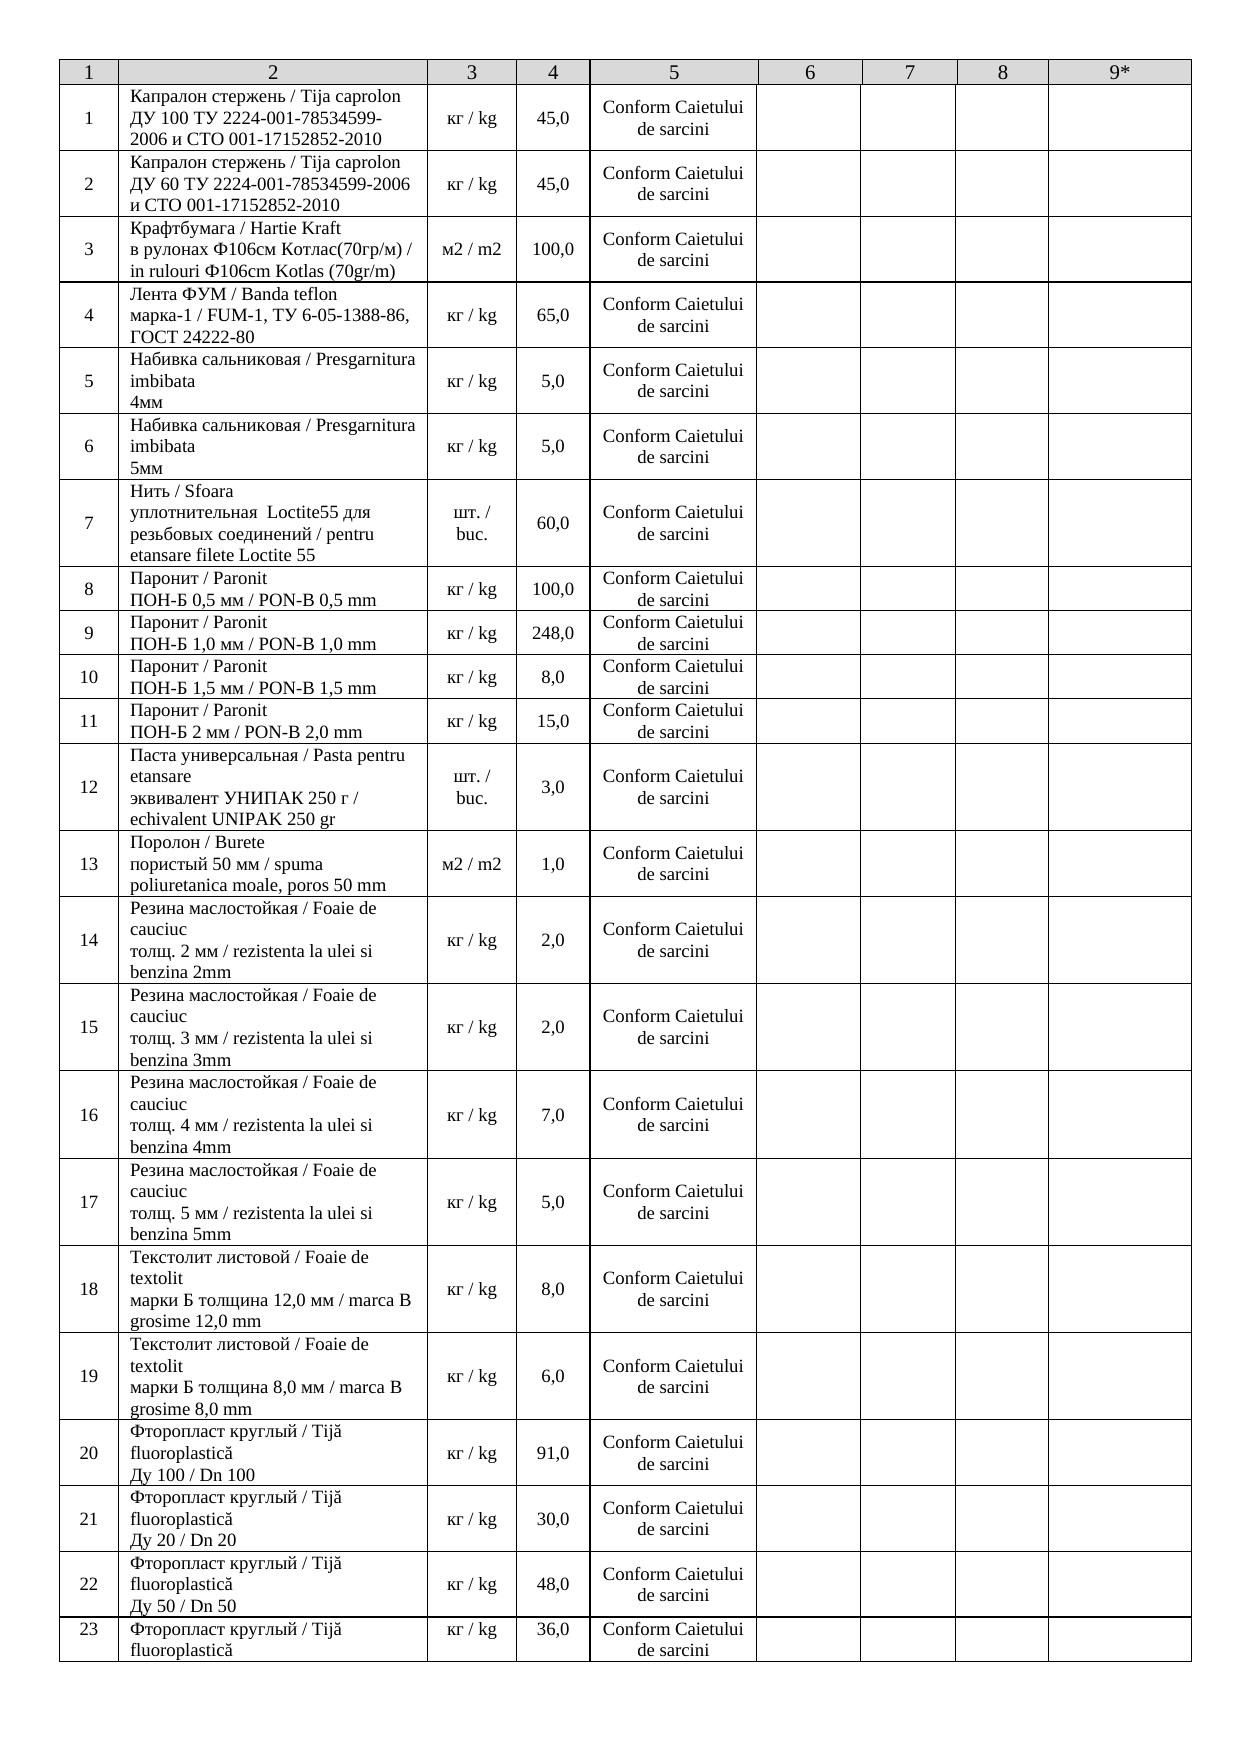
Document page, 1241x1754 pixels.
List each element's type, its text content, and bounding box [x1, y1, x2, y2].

table_cell Резина маслостойкая / Foaie de cauciuc толщ. 4 мм / rezistenta la ulei si benzina 4mm [119, 1071, 427, 1157]
table_cell 60,0 [517, 480, 589, 566]
table_cell [1049, 1420, 1191, 1485]
table_cell 30,0 [517, 1486, 589, 1551]
table_cell кг / kg [428, 414, 516, 478]
table_cell [1049, 1486, 1191, 1551]
table_cell 36,0 [517, 1618, 589, 1661]
table_cell [1049, 699, 1191, 742]
table_cell Паронит / Paronit ПОН-Б 2 мм / PON-B 2,0 mm [119, 699, 427, 742]
table_cell [861, 151, 955, 216]
table_cell Conform Caietului de sarcini [591, 655, 756, 698]
table_cell 100,0 [517, 567, 589, 610]
table_cell Резина маслостойкая / Foaie de cauciuc толщ. 3 мм / rezistenta la ulei si benzina 3mm [119, 984, 427, 1070]
table_cell 8 [60, 567, 118, 610]
table_cell [757, 1159, 860, 1245]
table_cell [757, 744, 860, 830]
table_cell [757, 1420, 860, 1485]
table_cell [1049, 1159, 1191, 1245]
table_cell 20 [60, 1420, 118, 1485]
table_cell Паронит / Paronit ПОН-Б 1,5 мм / PON-B 1,5 mm [119, 655, 427, 698]
table_cell 22 [60, 1552, 118, 1616]
table_cell [1049, 283, 1191, 347]
table_cell [1049, 85, 1191, 150]
table_cell м2 / m2 [428, 217, 516, 281]
table_cell [757, 1552, 860, 1616]
table_cell [956, 1159, 1048, 1245]
table_cell [1049, 1618, 1191, 1661]
table_cell Паронит / Paronit ПОН-Б 1,0 мм / PON-B 1,0 mm [119, 611, 427, 654]
table_cell [861, 1246, 955, 1332]
table_cell 6 [759, 60, 862, 84]
table_cell [956, 655, 1048, 698]
table_cell кг / kg [428, 85, 516, 150]
table_cell 2 [119, 60, 427, 84]
table_cell [1049, 831, 1191, 896]
table_cell Conform Caietului de sarcini [591, 831, 756, 896]
table_cell 18 [60, 1246, 118, 1332]
table_cell 8,0 [517, 655, 589, 698]
table_cell [757, 151, 860, 216]
table_cell [956, 1246, 1048, 1332]
table_cell кг / kg [428, 1333, 516, 1419]
table_cell 23 [60, 1618, 118, 1661]
table_cell шт. / buc. [428, 480, 516, 566]
table_cell 65,0 [517, 283, 589, 347]
table_cell Поролон / Burete пористый 50 мм / spuma poliuretanica moale, poros 50 mm [119, 831, 427, 896]
table_cell Conform Caietului de sarcini [591, 744, 756, 830]
table_cell кг / kg [428, 283, 516, 347]
table_cell [861, 1486, 955, 1551]
table_cell 45,0 [517, 85, 589, 150]
table_cell 3 [60, 217, 118, 281]
table_cell [956, 1333, 1048, 1419]
table_cell Паста универсальная / Pasta pentru etansare эквивалент УНИПАК 250 г / echivalent UNIPAK 250 gr [119, 744, 427, 830]
table_cell [861, 283, 955, 347]
table_cell [956, 1420, 1048, 1485]
table_cell [956, 217, 1048, 281]
table_cell Conform Caietului de sarcini [591, 480, 756, 566]
table_cell [1049, 744, 1191, 830]
table_cell 4 [517, 60, 589, 84]
table_cell 3,0 [517, 744, 589, 830]
table_cell кг / kg [428, 1552, 516, 1616]
table_cell кг / kg [428, 655, 516, 698]
table_cell Conform Caietului de sarcini [591, 984, 756, 1070]
table_cell 8 [958, 60, 1048, 84]
table_cell 6,0 [517, 1333, 589, 1419]
table_cell [956, 897, 1048, 983]
table_cell 5,0 [517, 1159, 589, 1245]
table_cell 91,0 [517, 1420, 589, 1485]
table_cell [956, 567, 1048, 610]
table_cell [956, 151, 1048, 216]
table_cell 9* [1049, 60, 1191, 84]
table_cell [757, 348, 860, 413]
table_cell 17 [60, 1159, 118, 1245]
table_cell Текстолит листовой / Foaie de textolit марки Б толщина 12,0 мм / marca B grosime 12,0 mm [119, 1246, 427, 1332]
table_cell Набивка сальниковая / Presgarnitura imbibata 4мм [119, 348, 427, 413]
table_cell [1049, 611, 1191, 654]
table_cell [956, 1552, 1048, 1616]
table_cell [1049, 1246, 1191, 1332]
table_cell 7 [60, 480, 118, 566]
table_cell Фторопласт круглый / Tijă fluoroplastică Ду 50 / Dn 50 [119, 1552, 427, 1616]
table_cell Лента ФУМ / Banda teflon марка-1 / FUM-1, ТУ 6-05-1388-86, ГОСТ 24222-80 [119, 283, 427, 347]
table_cell Conform Caietului de sarcini [591, 1420, 756, 1485]
table_cell кг / kg [428, 984, 516, 1070]
table_cell [757, 897, 860, 983]
table_cell [757, 1333, 860, 1419]
table_cell Резина маслостойкая / Foaie de cauciuc толщ. 2 мм / rezistenta la ulei si benzina 2mm [119, 897, 427, 983]
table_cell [591, 1618, 756, 1661]
table_cell Паронит / Paronit ПОН-Б 0,5 мм / PON-B 0,5 mm [119, 567, 427, 610]
table_cell кг / kg [428, 151, 516, 216]
table_cell кг / kg [428, 567, 516, 610]
table_cell 6 [60, 414, 118, 478]
table_cell 15,0 [517, 699, 589, 742]
table_cell [956, 611, 1048, 654]
table_cell 3 [428, 60, 516, 84]
table_cell 5 [591, 60, 758, 84]
table_cell Текстолит листовой / Foaie de textolit марки Б толщина 8,0 мм / marca B grosime 8,0 mm [119, 1333, 427, 1419]
table_cell Conform Caietului de sarcini [591, 414, 756, 478]
table_cell Резина маслостойкая / Foaie de cauciuc толщ. 5 мм / rezistenta la ulei si benzina 5mm [119, 1159, 427, 1245]
table_cell [861, 744, 955, 830]
table_cell 2,0 [517, 897, 589, 983]
table_cell кг / kg [428, 1420, 516, 1485]
table_cell [861, 1618, 955, 1661]
table_cell 7 [863, 60, 957, 84]
table_cell Фторопласт круглый / Tijă fluoroplastică Ду 20 / Dn 20 [119, 1486, 427, 1551]
table_cell Conform Caietului de sarcini [591, 1071, 756, 1157]
table_cell 1 [60, 60, 118, 84]
table_cell [1049, 1071, 1191, 1157]
table_cell [1049, 567, 1191, 610]
table_cell Фторопласт круглый / Tijă fluoroplastică Ду 100 / Dn 100 [119, 1420, 427, 1485]
table_cell Conform Caietului de sarcini [591, 897, 756, 983]
table_cell [861, 831, 955, 896]
table_cell 1,0 [517, 831, 589, 896]
table_cell кг / kg [428, 611, 516, 654]
table_cell Conform Caietului de sarcini [591, 348, 756, 413]
table_cell 48,0 [517, 1552, 589, 1616]
table_cell [956, 1486, 1048, 1551]
table_cell 15 [60, 984, 118, 1070]
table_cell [591, 1552, 756, 1616]
table_cell [1049, 1333, 1191, 1419]
table_cell [861, 1159, 955, 1245]
table_cell Conform Caietului de sarcini [591, 85, 756, 150]
table_cell [1049, 151, 1191, 216]
table_cell Капралон стержень / Tija caprolon ДУ 100 ТУ 2224-001-78534599-2006 и СТО 001-17152852-2010 [119, 85, 427, 150]
table_cell Conform Caietului de sarcini [591, 1333, 756, 1419]
table_cell [757, 655, 860, 698]
table_cell кг / kg [428, 699, 516, 742]
table_cell Conform Caietului de sarcini [591, 699, 756, 742]
table_cell [757, 611, 860, 654]
table_cell 16 [60, 1071, 118, 1157]
table_cell [1049, 480, 1191, 566]
table_cell [861, 611, 955, 654]
table_cell [861, 655, 955, 698]
table_cell [861, 699, 955, 742]
table_cell 2 [60, 151, 118, 216]
table_cell 10 [60, 655, 118, 698]
table_cell кг / kg [428, 897, 516, 983]
table_cell 11 [60, 699, 118, 742]
table_cell Нить / Sfoara уплотнительная Loctite55 для резьбовых соединений / pentru etansare filete Loctite 55 [119, 480, 427, 566]
table_cell [757, 480, 860, 566]
table_cell [1049, 1552, 1191, 1616]
table_cell Conform Caietului de sarcini [591, 217, 756, 281]
table_cell [757, 1246, 860, 1332]
table_cell [956, 348, 1048, 413]
table_cell Conform Caietului de sarcini [591, 1159, 756, 1245]
table_cell [861, 1333, 955, 1419]
table_cell кг / kg [428, 1618, 516, 1661]
table_cell [1049, 984, 1191, 1070]
table_cell Капралон стержень / Tija caprolon ДУ 60 ТУ 2224-001-78534599-2006 и СТО 001-17152852-2010 [119, 151, 427, 216]
table_cell м2 / m2 [428, 831, 516, 896]
table_cell 9 [60, 611, 118, 654]
table_cell кг / kg [428, 1159, 516, 1245]
table_cell 1 [60, 85, 118, 150]
table_cell 5,0 [517, 348, 589, 413]
table_cell [861, 217, 955, 281]
table_cell Conform Caietului de sarcini [591, 567, 756, 610]
table_cell [861, 414, 955, 478]
table_cell 13 [60, 831, 118, 896]
table_cell 8,0 [517, 1246, 589, 1332]
table_cell [956, 85, 1048, 150]
table_cell Набивка сальниковая / Presgarnitura imbibata 5мм [119, 414, 427, 478]
table_cell [1049, 655, 1191, 698]
table_cell [956, 414, 1048, 478]
table_cell [1049, 217, 1191, 281]
table_cell [956, 1071, 1048, 1157]
table_cell 19 [60, 1333, 118, 1419]
table_cell [757, 85, 860, 150]
table_cell [1049, 348, 1191, 413]
table_cell [956, 1618, 1048, 1661]
table_cell 2,0 [517, 984, 589, 1070]
table_cell [1049, 897, 1191, 983]
table_cell [956, 480, 1048, 566]
table_cell 5,0 [517, 414, 589, 478]
table_cell [757, 831, 860, 896]
table_cell 21 [60, 1486, 118, 1551]
table_cell [956, 984, 1048, 1070]
table_cell кг / kg [428, 348, 516, 413]
table_cell [757, 1486, 860, 1551]
table_cell 12 [60, 744, 118, 830]
table_cell [956, 283, 1048, 347]
table_cell кг / kg [428, 1246, 516, 1332]
table_cell Conform Caietului de sarcini [591, 1486, 756, 1551]
table_cell Conform Caietului de sarcini [591, 1246, 756, 1332]
table_cell [861, 984, 955, 1070]
table_cell 7,0 [517, 1071, 589, 1157]
table_cell [757, 567, 860, 610]
table_cell шт. / buc. [428, 744, 516, 830]
table_cell Conform Caietului de sarcini [591, 611, 756, 654]
table_cell [757, 699, 860, 742]
table_cell [956, 744, 1048, 830]
table_cell [757, 1618, 860, 1661]
table_cell кг / kg [428, 1486, 516, 1551]
table_cell [757, 217, 860, 281]
table_cell [861, 1071, 955, 1157]
table_cell [861, 567, 955, 610]
table_cell [956, 699, 1048, 742]
table_cell [757, 283, 860, 347]
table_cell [119, 1618, 427, 1661]
table_cell 248,0 [517, 611, 589, 654]
table_cell [757, 984, 860, 1070]
table_cell кг / kg [428, 1071, 516, 1157]
table_cell 14 [60, 897, 118, 983]
table_cell [861, 480, 955, 566]
table_cell [956, 831, 1048, 896]
table_cell [861, 1420, 955, 1485]
table_cell [1049, 414, 1191, 478]
table_cell 100,0 [517, 217, 589, 281]
table_cell [757, 1071, 860, 1157]
table_cell [861, 897, 955, 983]
table_cell Conform Caietului de sarcini [591, 283, 756, 347]
table_cell [861, 85, 955, 150]
table_cell [861, 1552, 955, 1616]
table_cell Conform Caietului de sarcini [591, 151, 756, 216]
table_cell 45,0 [517, 151, 589, 216]
table_cell 5 [60, 348, 118, 413]
table_cell 4 [60, 283, 118, 347]
table_cell Крафтбумага / Hartie Kraft в рулонах Ф106см Котлас(70гр/м) / in rulouri Ф106cm Kotlas (70gr/m) [119, 217, 427, 281]
table_cell [757, 414, 860, 478]
table_cell [861, 348, 955, 413]
